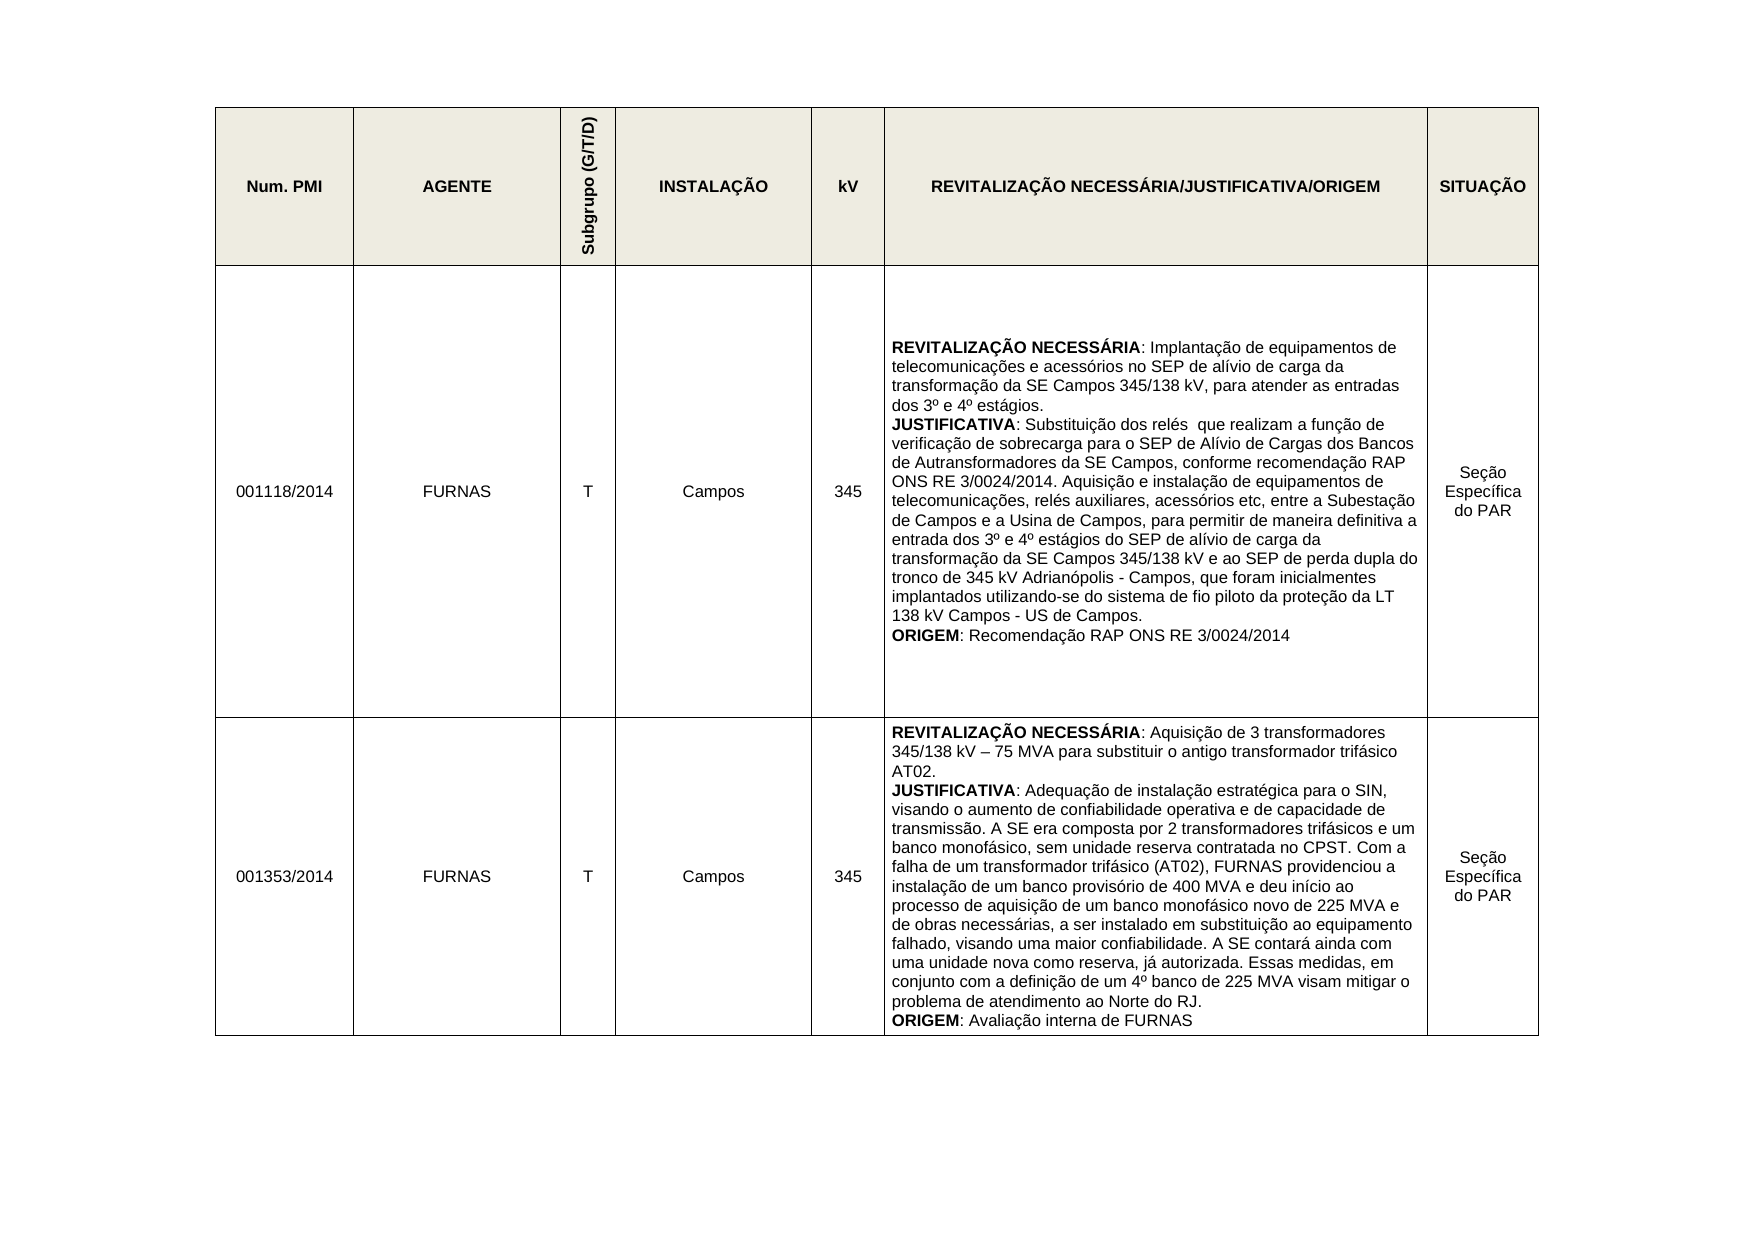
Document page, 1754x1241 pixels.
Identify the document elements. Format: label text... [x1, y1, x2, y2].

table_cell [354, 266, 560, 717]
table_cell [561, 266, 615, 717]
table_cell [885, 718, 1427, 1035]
table_header kV [812, 108, 884, 265]
table_header SITUAÇÃO [1428, 108, 1538, 265]
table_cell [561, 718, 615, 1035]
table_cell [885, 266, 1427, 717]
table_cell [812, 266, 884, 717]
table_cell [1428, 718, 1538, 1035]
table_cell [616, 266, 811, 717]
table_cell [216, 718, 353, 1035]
table_header INSTALAÇÃO [616, 108, 811, 265]
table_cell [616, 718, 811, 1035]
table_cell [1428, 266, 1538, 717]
table_header AGENTE [354, 108, 560, 265]
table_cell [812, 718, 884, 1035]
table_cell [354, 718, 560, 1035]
table_header Num. PMI [216, 108, 353, 265]
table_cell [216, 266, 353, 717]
table_header REVITALIZAÇÃO NECESSÁRIA/JUSTIFICATIVA/ORIGEM [885, 108, 1427, 265]
table_header Subgrupo (G/T/D) [561, 108, 615, 265]
